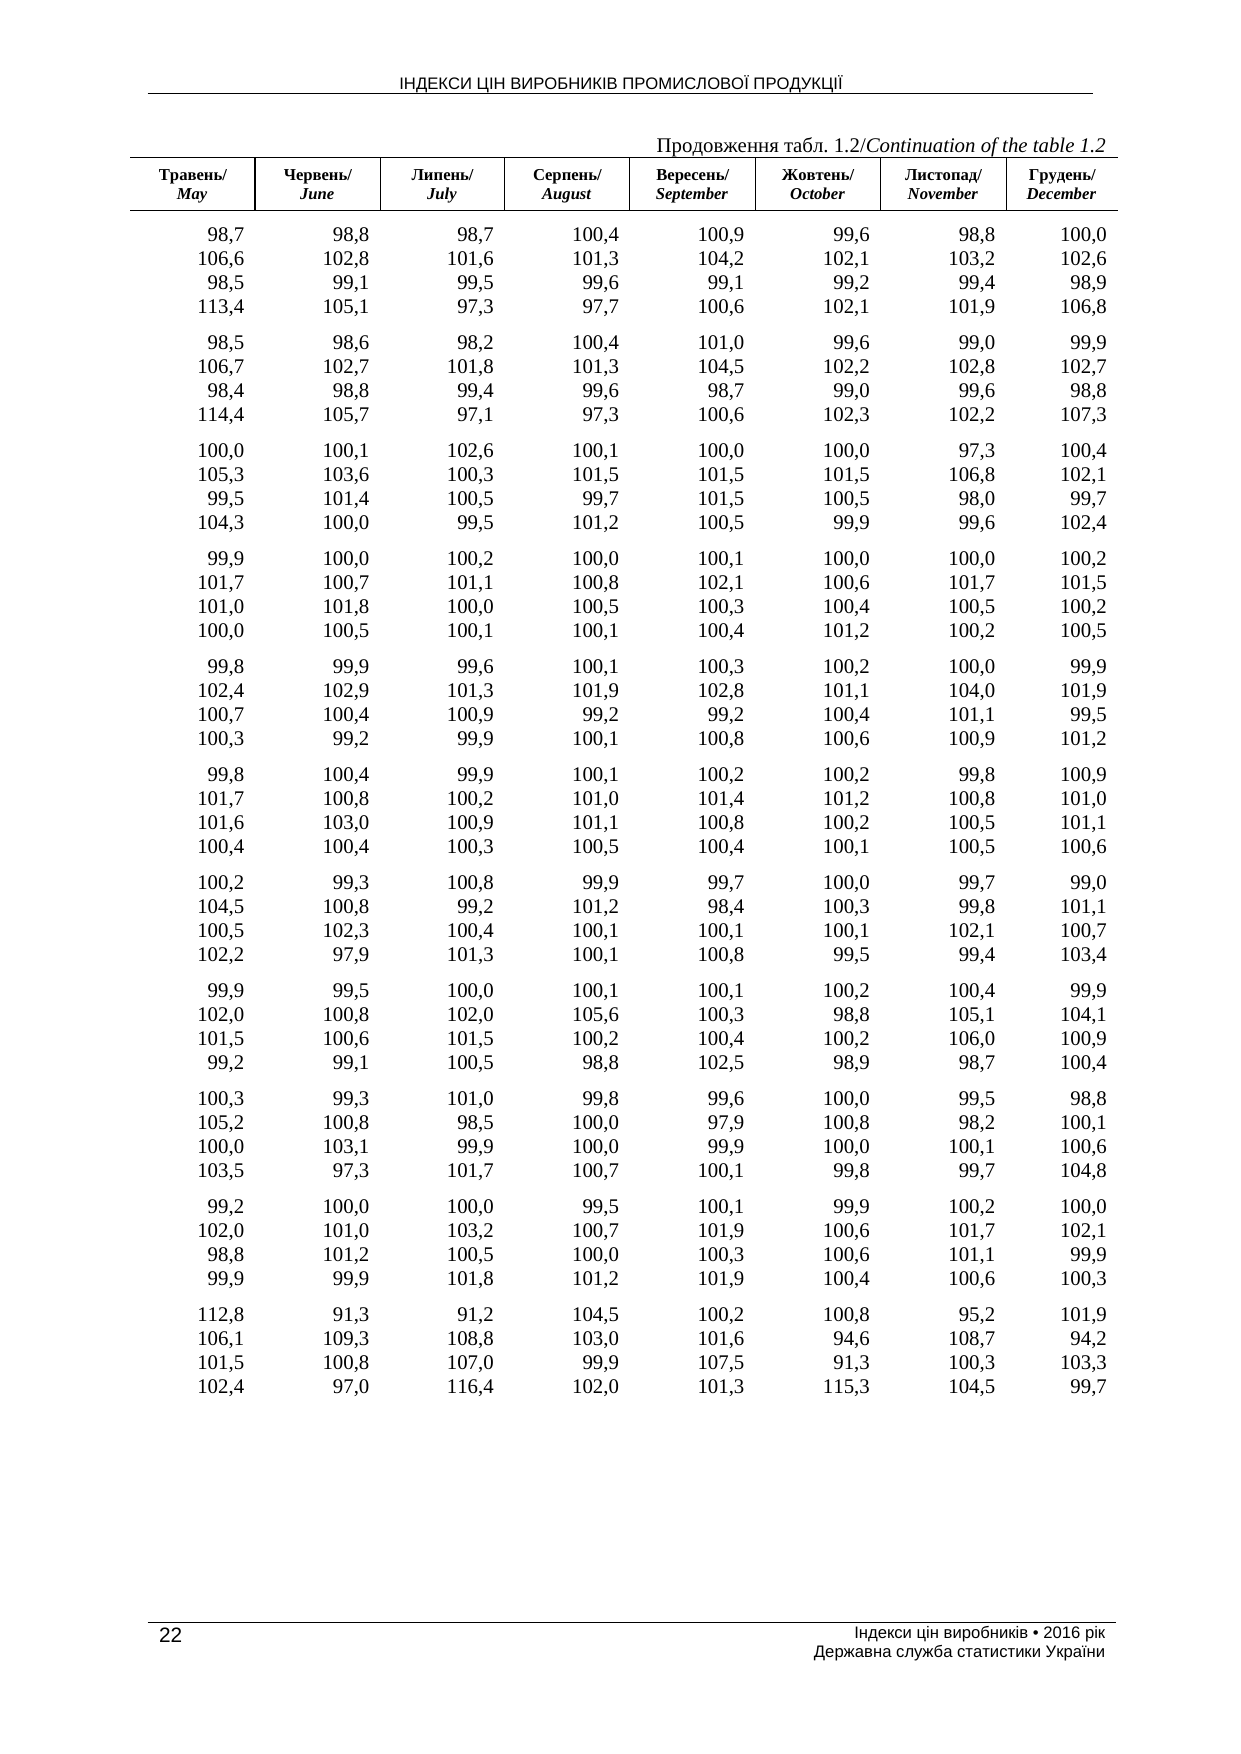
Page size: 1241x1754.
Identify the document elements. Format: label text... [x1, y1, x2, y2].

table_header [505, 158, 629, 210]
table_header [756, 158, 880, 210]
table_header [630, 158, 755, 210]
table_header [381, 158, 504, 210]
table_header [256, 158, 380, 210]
text Продовження табл. 1.2/Continuation of the table 1.2 [148, 133, 1107, 157]
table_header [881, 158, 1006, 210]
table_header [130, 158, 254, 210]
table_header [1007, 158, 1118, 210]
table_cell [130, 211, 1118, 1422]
